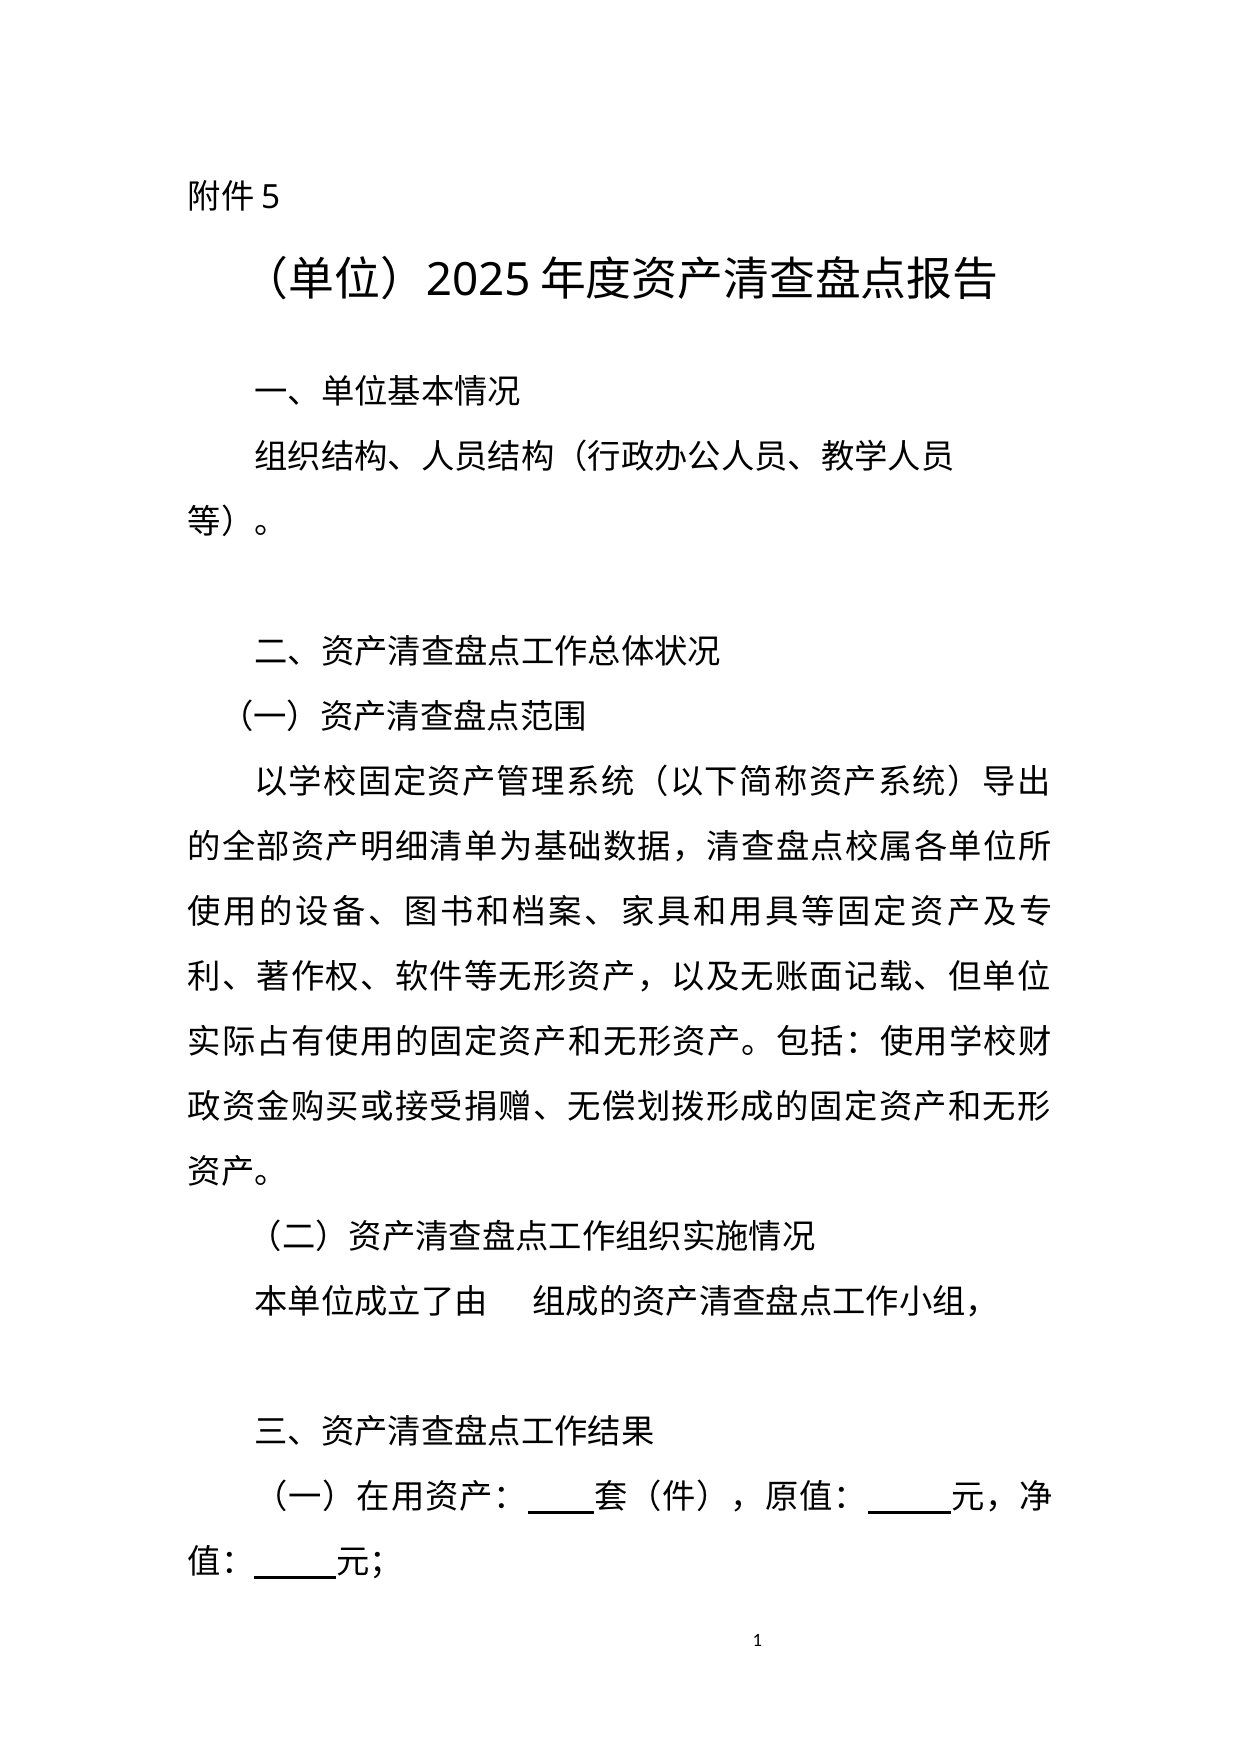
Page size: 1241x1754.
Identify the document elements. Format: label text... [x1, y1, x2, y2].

text 以学校固定资产管理系统（以下简称资产系统）导出的全部资产明细清单为基础数据，清查盘点校属各单位所使用的设备、图书和档案、家具和用具等固定资产及专利、著作权、软件等无形资产，以及无账面记载、但单位实际占有使用的固定资产和无形资产。包括：使用学校财政资金购买或接受捐赠、无偿划拨形成的固定资产和无形资产。 [187, 747, 1053, 1202]
list （一）在用资产： 套（件），原值： 元，净值： 元； [187, 1462, 1053, 1592]
text 二、资产清查盘点工作总体状况 [187, 617, 1053, 682]
text 一、单位基本情况 [187, 357, 1053, 422]
text 本单位成立了由 组成的资产清查盘点工作小组， [187, 1267, 1053, 1332]
text （二）资产清查盘点工作组织实施情况 [187, 1202, 1053, 1267]
text （一）资产清查盘点范围 [187, 682, 1053, 747]
text 组织结构、人员结构（行政办公人员、教学人员等）。 [187, 422, 1053, 552]
text （单位）2025年度资产清查盘点报告 [187, 227, 1053, 324]
list 资产清查盘点工作结果 [187, 1397, 1053, 1462]
text 附件5 [187, 162, 1053, 227]
